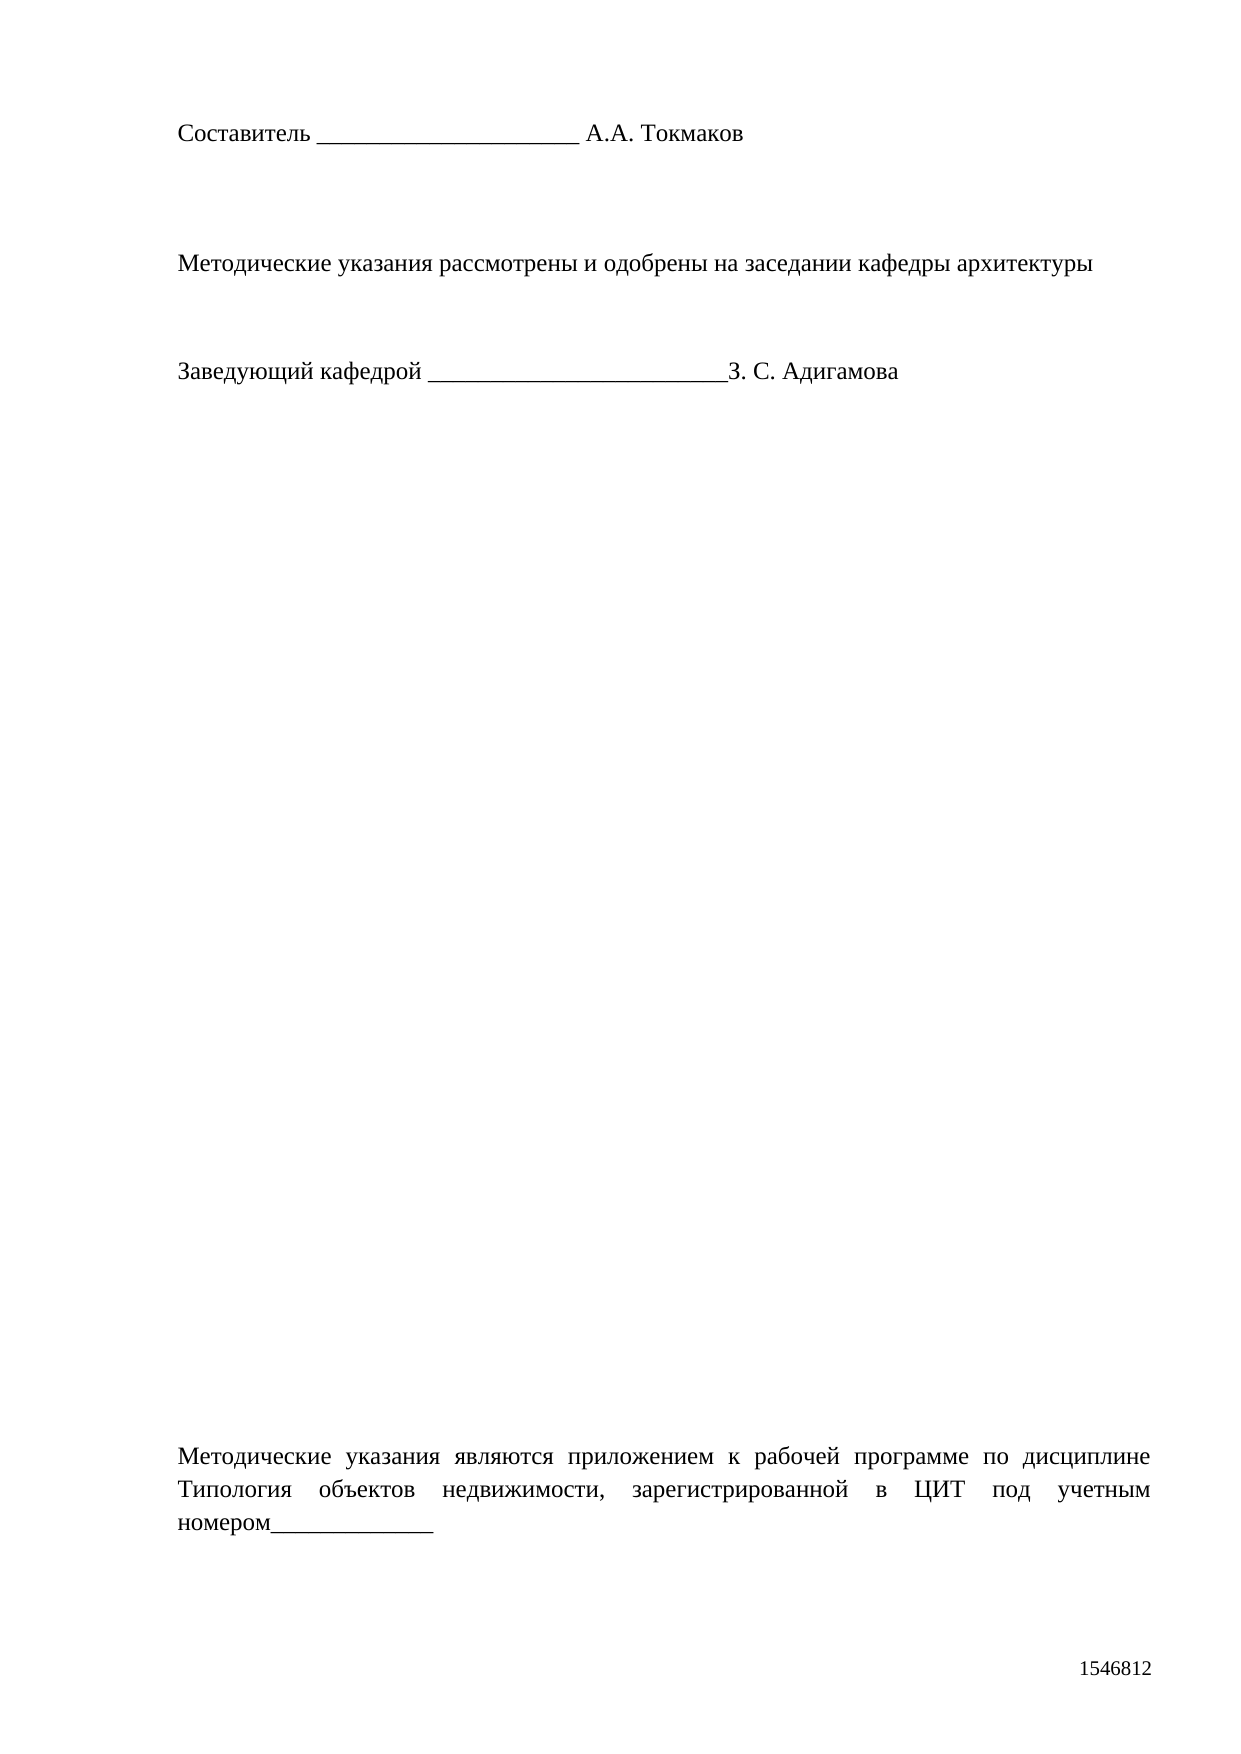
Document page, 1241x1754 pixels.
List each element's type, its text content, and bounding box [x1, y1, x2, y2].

text Методические указания являются приложением к рабочей программе по дисциплине Типология объектов недвижимости, зарегистрированной в ЦИТ под учетным номером_____________ [177, 1441, 1152, 1536]
text Заведующий кафедрой ________________________З. С. Адигамова [177, 356, 1152, 385]
text Методические указания рассмотрены и одобрены на заседании кафедры архитектуры [177, 248, 1152, 277]
text Составитель _____________________ А.А. Токмаков [177, 118, 1152, 147]
